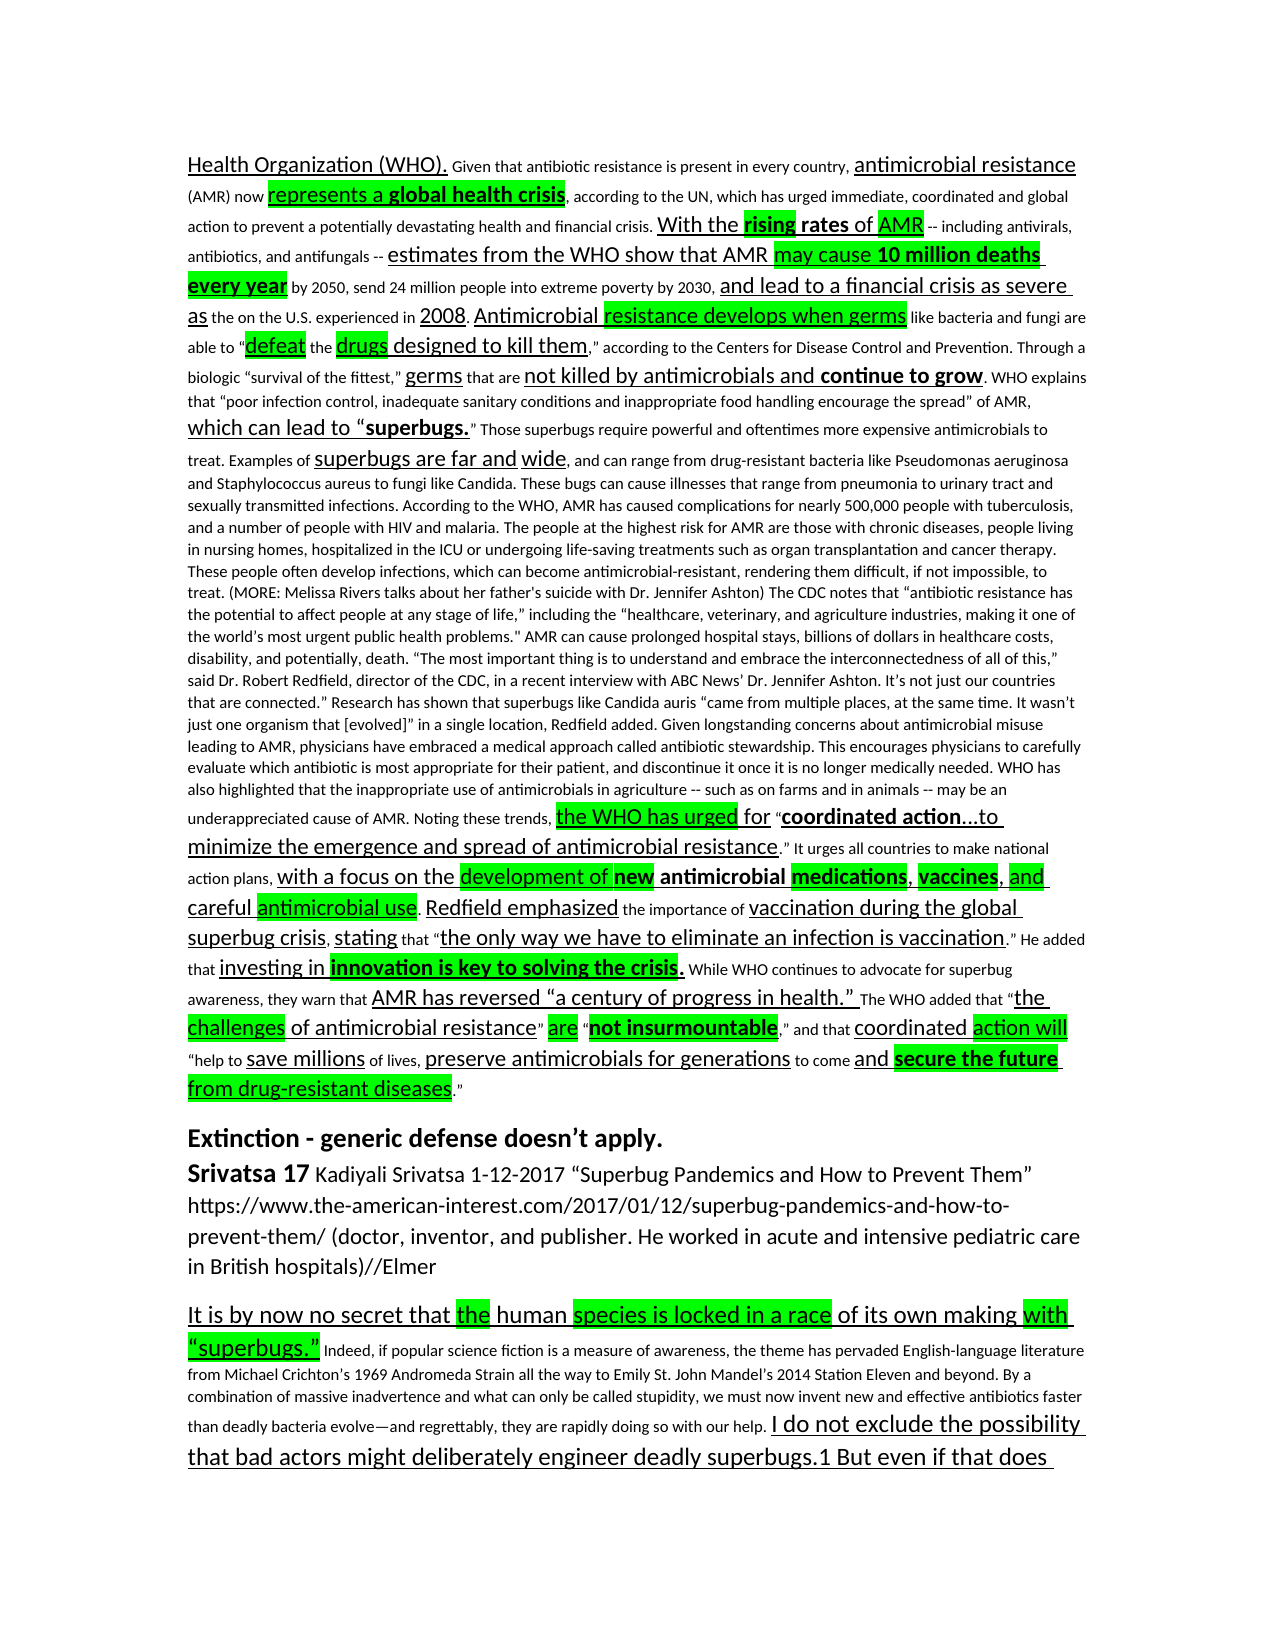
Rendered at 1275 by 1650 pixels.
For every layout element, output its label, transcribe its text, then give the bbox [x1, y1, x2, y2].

subtitle Extinction - generic defense doesn’t apply. [187, 1121, 1087, 1154]
text Srivatsa 17 Kadiyali Srivatsa 1-12-2017 “Superbug Pandemics and How to Prevent Them” https://www.the-american-interest.com/2017/01/12/superbug-pandemics-and-how-to-prevent-them/ (doctor, inventor, and publisher. He worked in acute and intensive pediatric care in British hospitals)//Elmer [187, 1156, 1087, 1280]
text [187, 150, 1087, 1102]
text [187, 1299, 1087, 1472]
